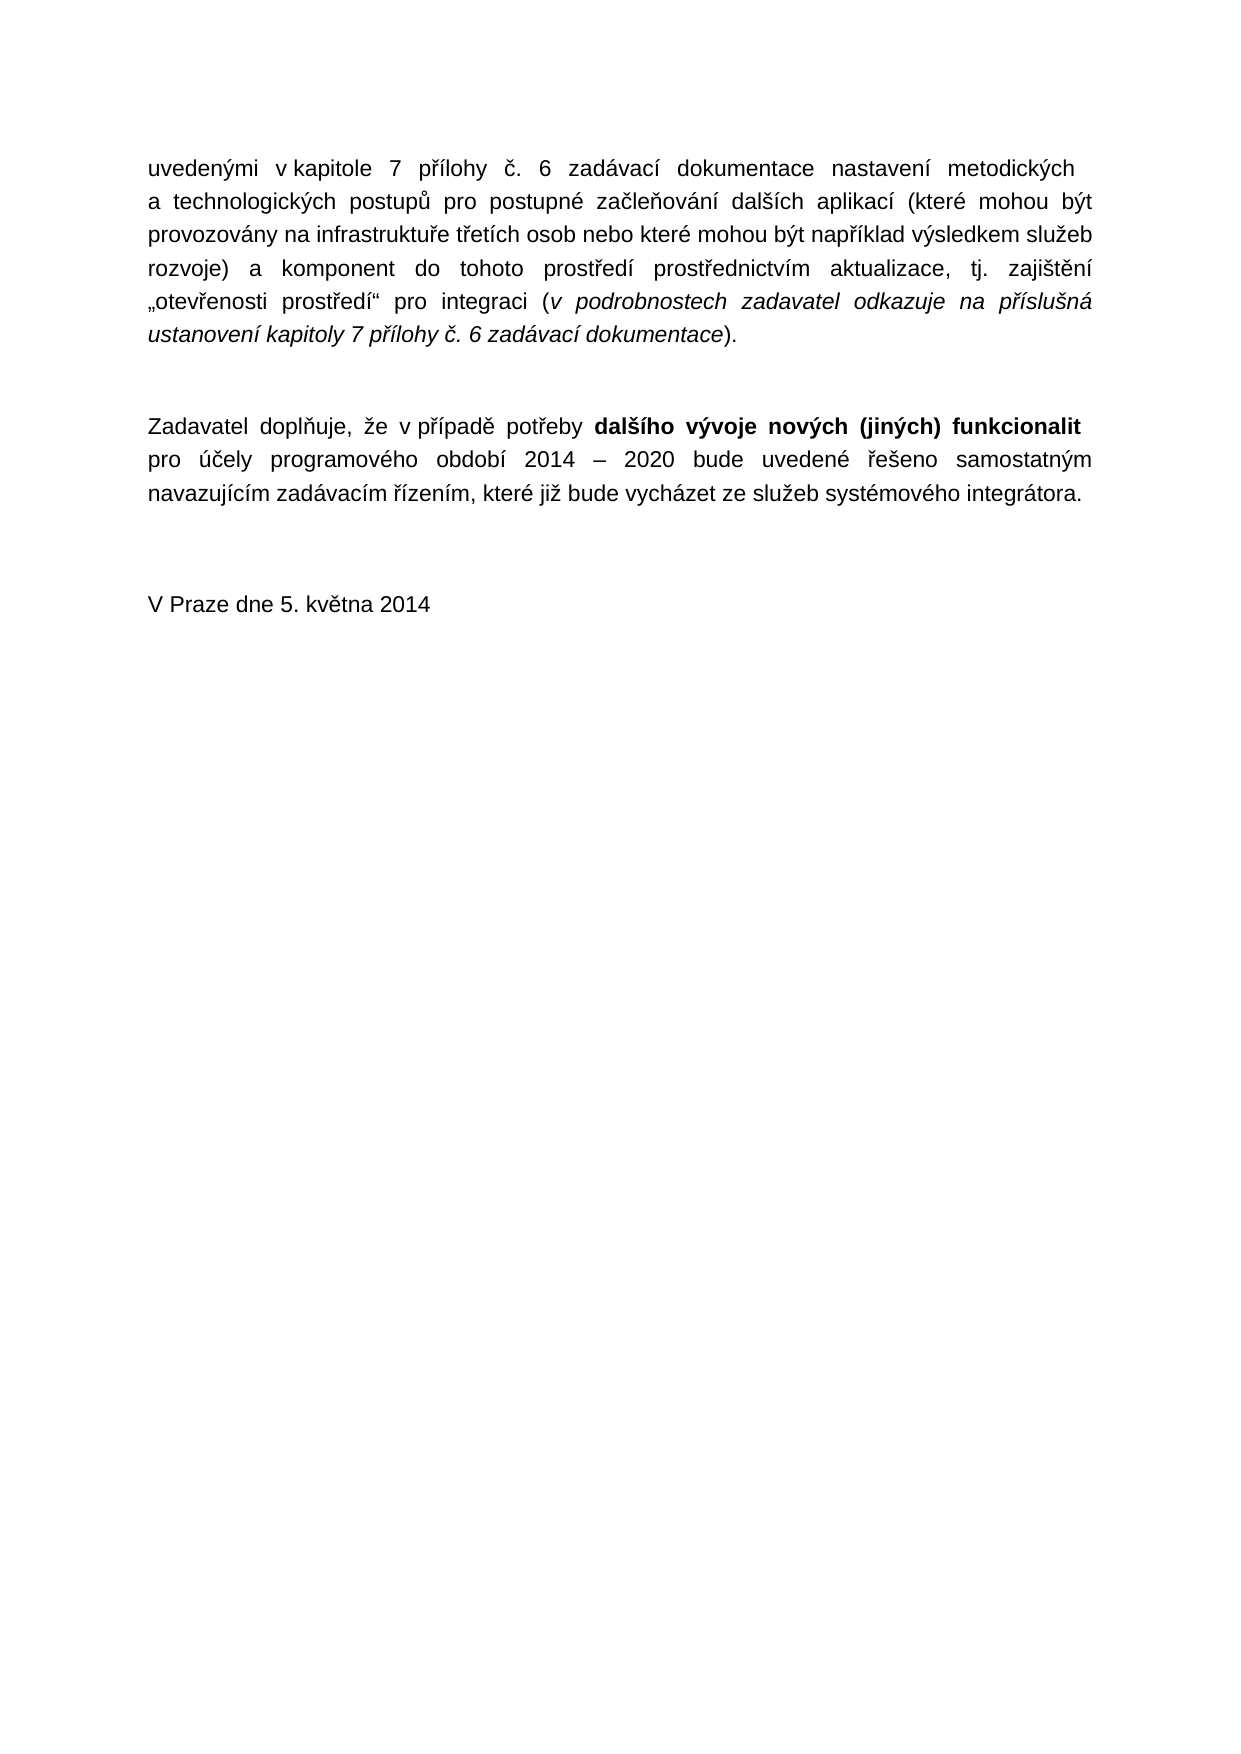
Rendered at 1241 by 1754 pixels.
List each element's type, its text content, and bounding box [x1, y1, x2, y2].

text Zadavatel doplňuje, že v případě potřeby dalšího vývoje nových (jiných) funkcionalit pro účely programového období 2014 – 2020 bude uvedené řešeno samostatným navazujícím zadávacím řízením, které již bude vycházet ze služeb systémového integrátora. [148, 406, 1093, 506]
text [148, 148, 1093, 348]
text V Praze dne 5. května 2014 [148, 591, 1093, 617]
